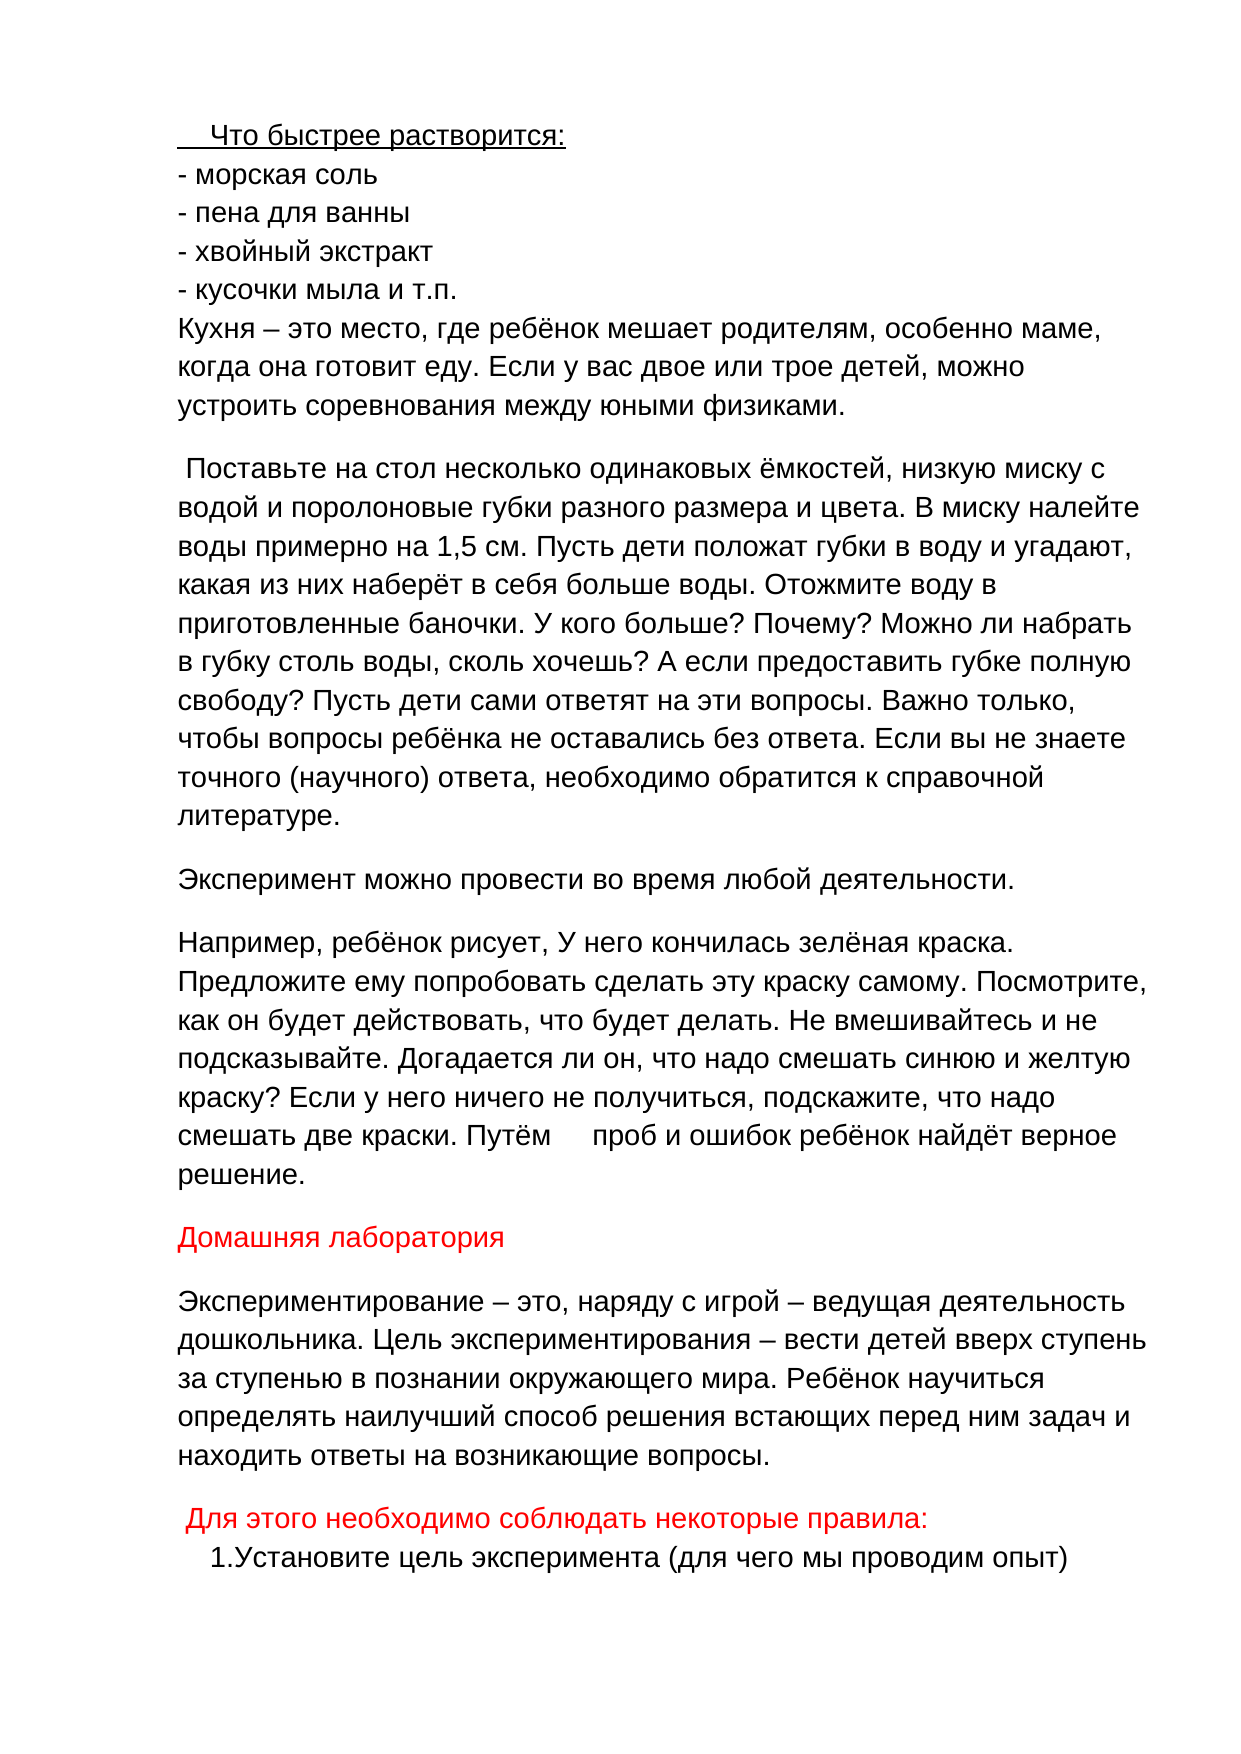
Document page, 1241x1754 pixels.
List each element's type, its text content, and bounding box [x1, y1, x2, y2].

text 1.Установите цель эксперимента (для чего мы проводим опыт) [177, 1540, 1152, 1573]
text Что быстрее растворится: [177, 118, 1152, 152]
text - пена для ванны [177, 195, 1152, 229]
text Поставьте на стол несколько одинаковых ёмкостей, низкую миску с водой и поролоновые губки разного размера и цвета. В миску налейте воды примерно на 1,5 см. Пусть дети положат губки в воду и угадают, какая из них наберёт в себя больше воды. Отожмите воду в приготовленные баночки. У кого больше? Почему? Можно ли набрать в губку столь воды, сколь хочешь? А если предоставить губке полную свободу? Пусть дети сами ответят на эти вопросы. Важно только, чтобы вопросы ребёнка не оставались без ответа. Если вы не знаете точного (научного) ответа, необходимо обратится к справочной литературе. [177, 451, 1152, 832]
text Например, ребёнок рисует, У него кончилась зелёная краска. Предложите ему попробовать сделать эту краску самому. Посмотрите, как он будет действовать, что будет делать. Не вмешивайтесь и не подсказывайте. Догадается ли он, что надо смешать синюю и желтую краску? Если у него ничего не получиться, подскажите, что надо смешать две краски. Путём проб и ошибок ребёнок найдёт верное решение. [177, 925, 1152, 1190]
text - кусочки мыла и т.п. [177, 272, 1152, 306]
text Экспериментирование – это, наряду с игрой – ведущая деятельность дошкольника. Цель экспериментирования – вести детей вверх ступень за ступенью в познании окружающего мира. Ребёнок научиться определять наилучший способ решения встающих перед ним задач и находить ответы на возникающие вопросы. [177, 1284, 1152, 1471]
text Для этого необходимо соблюдать некоторые правила: [177, 1501, 1152, 1535]
text - хвойный экстракт [177, 234, 1152, 267]
text Домашняя лаборатория [177, 1220, 1152, 1254]
text Кухня – это место, где ребёнок мешает родителям, особенно маме, когда она готовит еду. Если у вас двое или трое детей, можно устроить соревнования между юными физиками. [177, 311, 1152, 421]
text - морская соль [177, 157, 1152, 190]
text Эксперимент можно провести во время любой деятельности. [177, 862, 1152, 895]
